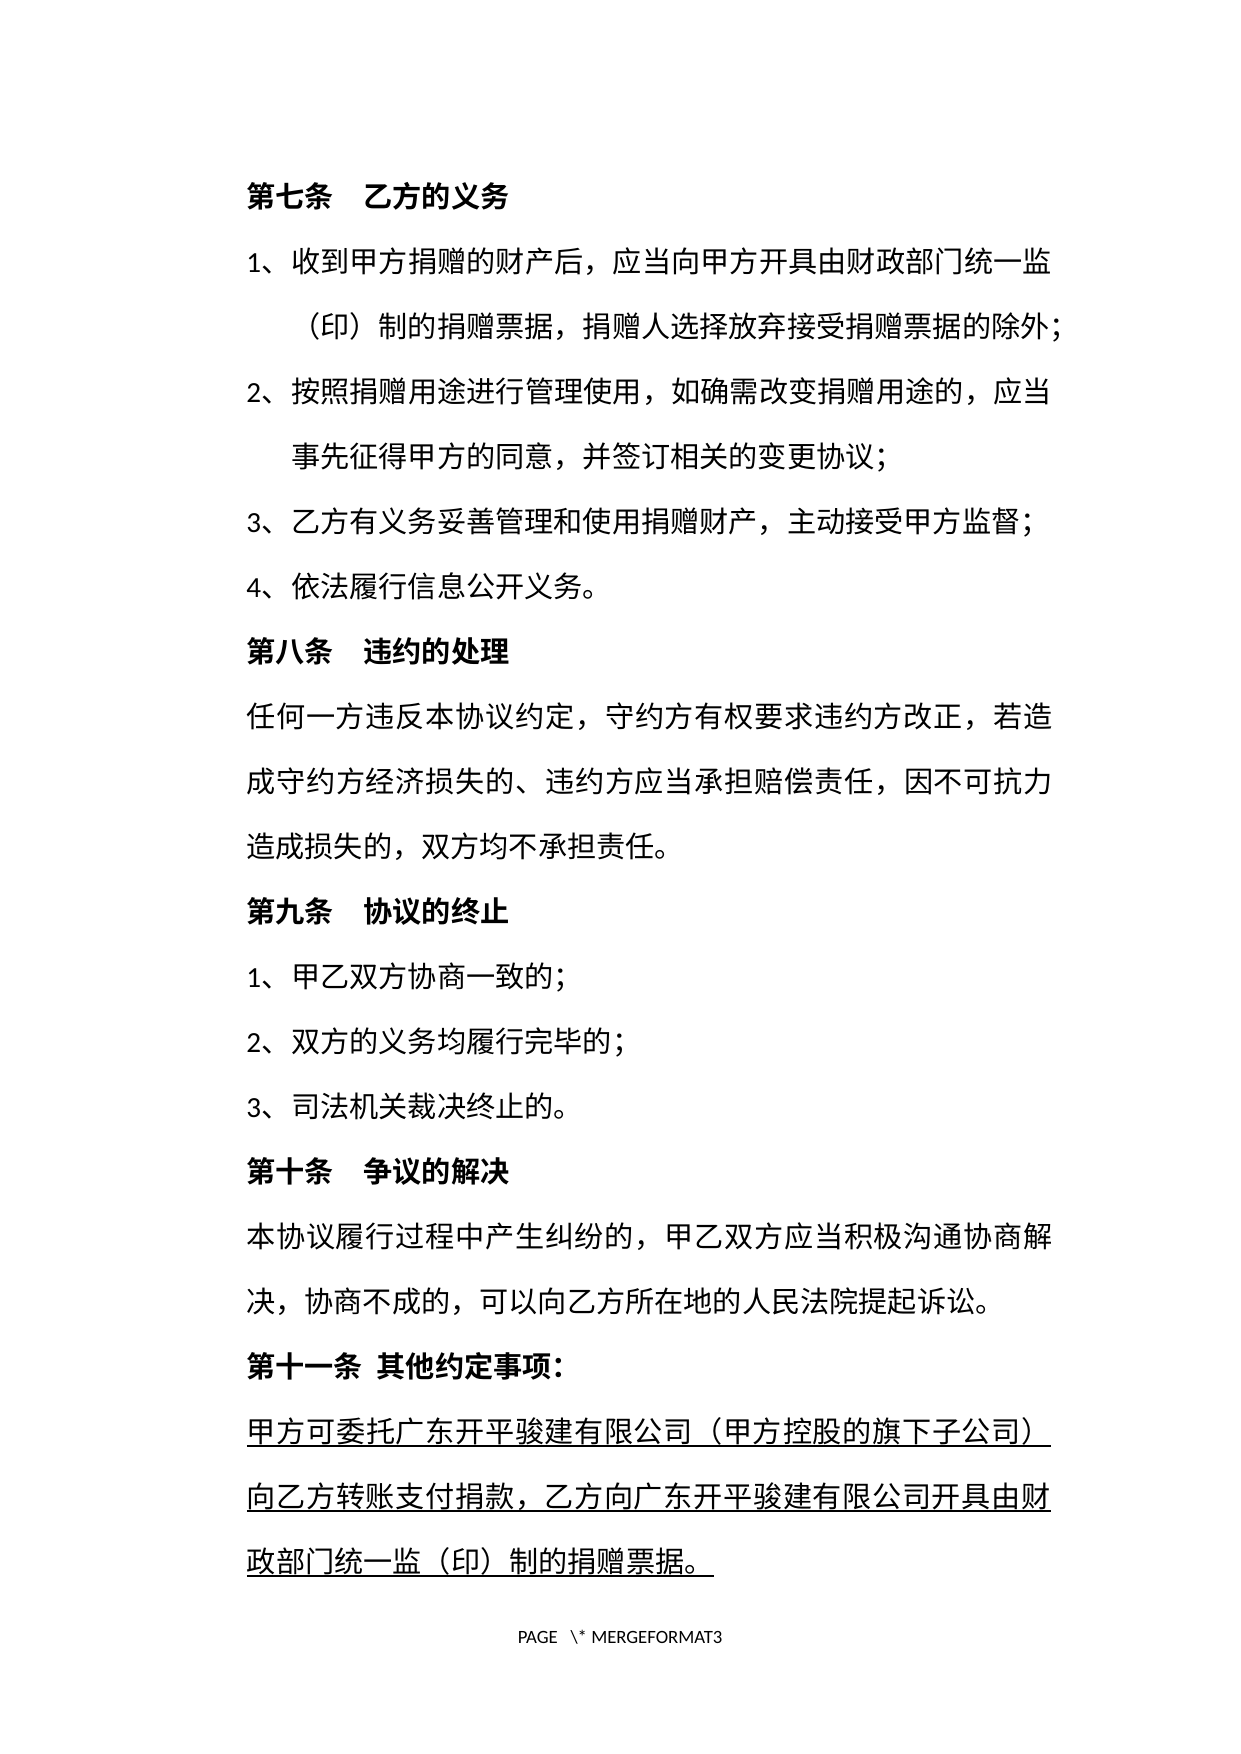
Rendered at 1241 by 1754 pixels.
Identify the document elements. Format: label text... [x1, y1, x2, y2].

list 协议的终止 [246, 877, 1053, 942]
list 乙方的义务 [246, 162, 1053, 227]
list 争议的解决 [246, 1137, 1053, 1202]
list 其他约定事项： [246, 1332, 1053, 1397]
list 乙方有义务妥善管理和使用捐赠财产，主动接受甲方监督； [246, 487, 1053, 552]
list 甲方可委托广东开平骏建有限公司（甲方控股的旗下子公司）向乙方转账支付捐款，乙方向广东开平骏建有限公司开具由财政部门统一监（印）制的捐赠票据。 [247, 1397, 1053, 1592]
list 依法履行信息公开义务。 [246, 552, 1053, 617]
list 收到甲方捐赠的财产后，应当向甲方开具由财政部门统一监（印）制的捐赠票据，捐赠人选择放弃接受捐赠票据的除外； [246, 227, 1053, 357]
list 按照捐赠用途进行管理使用，如确需改变捐赠用途的，应当事先征得甲方的同意，并签订相关的变更协议； [246, 357, 1053, 487]
list 司法机关裁决终止的。 [246, 1072, 1053, 1137]
list 甲乙双方协商一致的； [246, 942, 1053, 1007]
text 任何一方违反本协议约定，守约方有权要求违约方改正，若造成守约方经济损失的、违约方应当承担赔偿责任，因不可抗力造成损失的，双方均不承担责任。 [246, 682, 1053, 877]
list 双方的义务均履行完毕的； [246, 1007, 1053, 1072]
list 违约的处理 [246, 617, 1053, 682]
text 本协议履行过程中产生纠纷的，甲乙双方应当积极沟通协商解决，协商不成的，可以向乙方所在地的人民法院提起诉讼。 [246, 1202, 1053, 1332]
